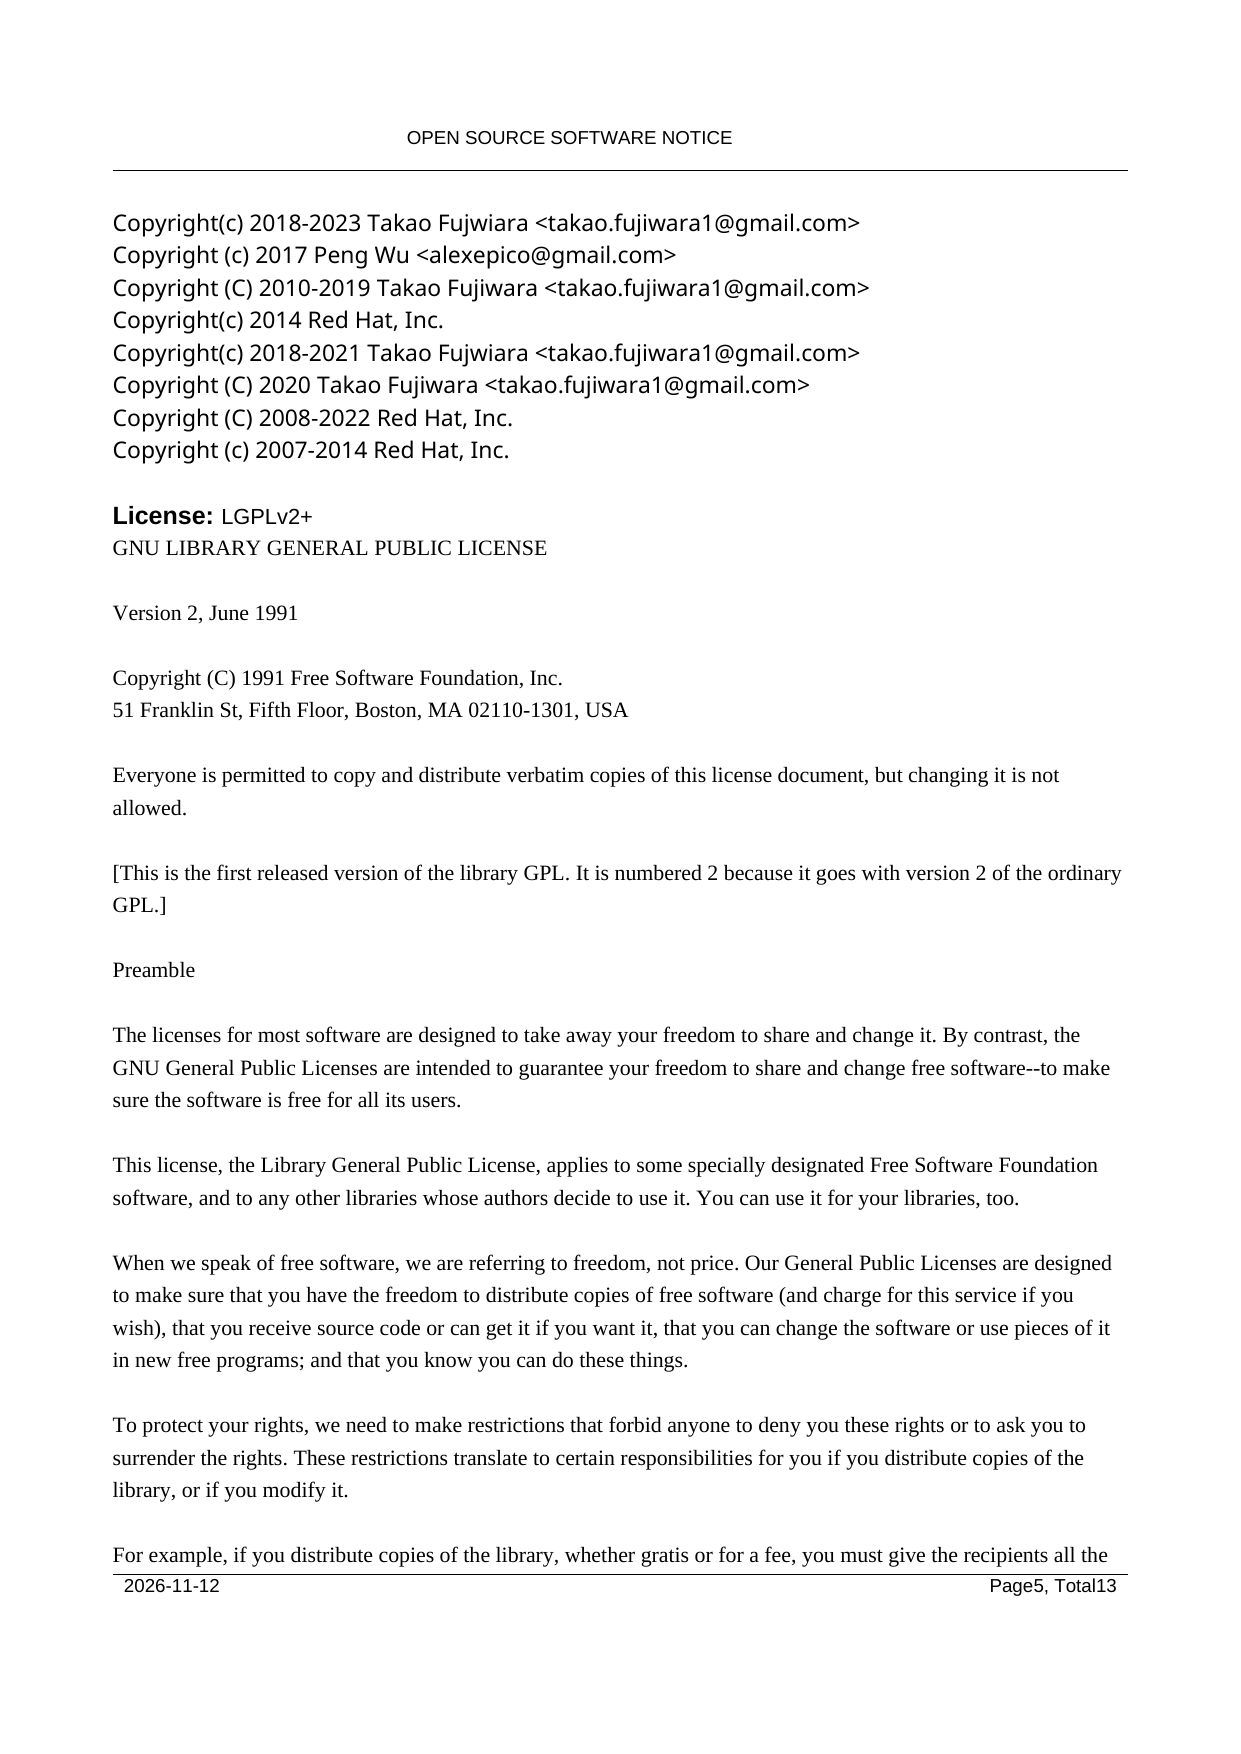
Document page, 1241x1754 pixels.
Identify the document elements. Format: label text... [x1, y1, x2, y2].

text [112, 206, 1128, 499]
text License: LGPLv2+ [112, 499, 1128, 531]
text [112, 531, 1128, 1571]
